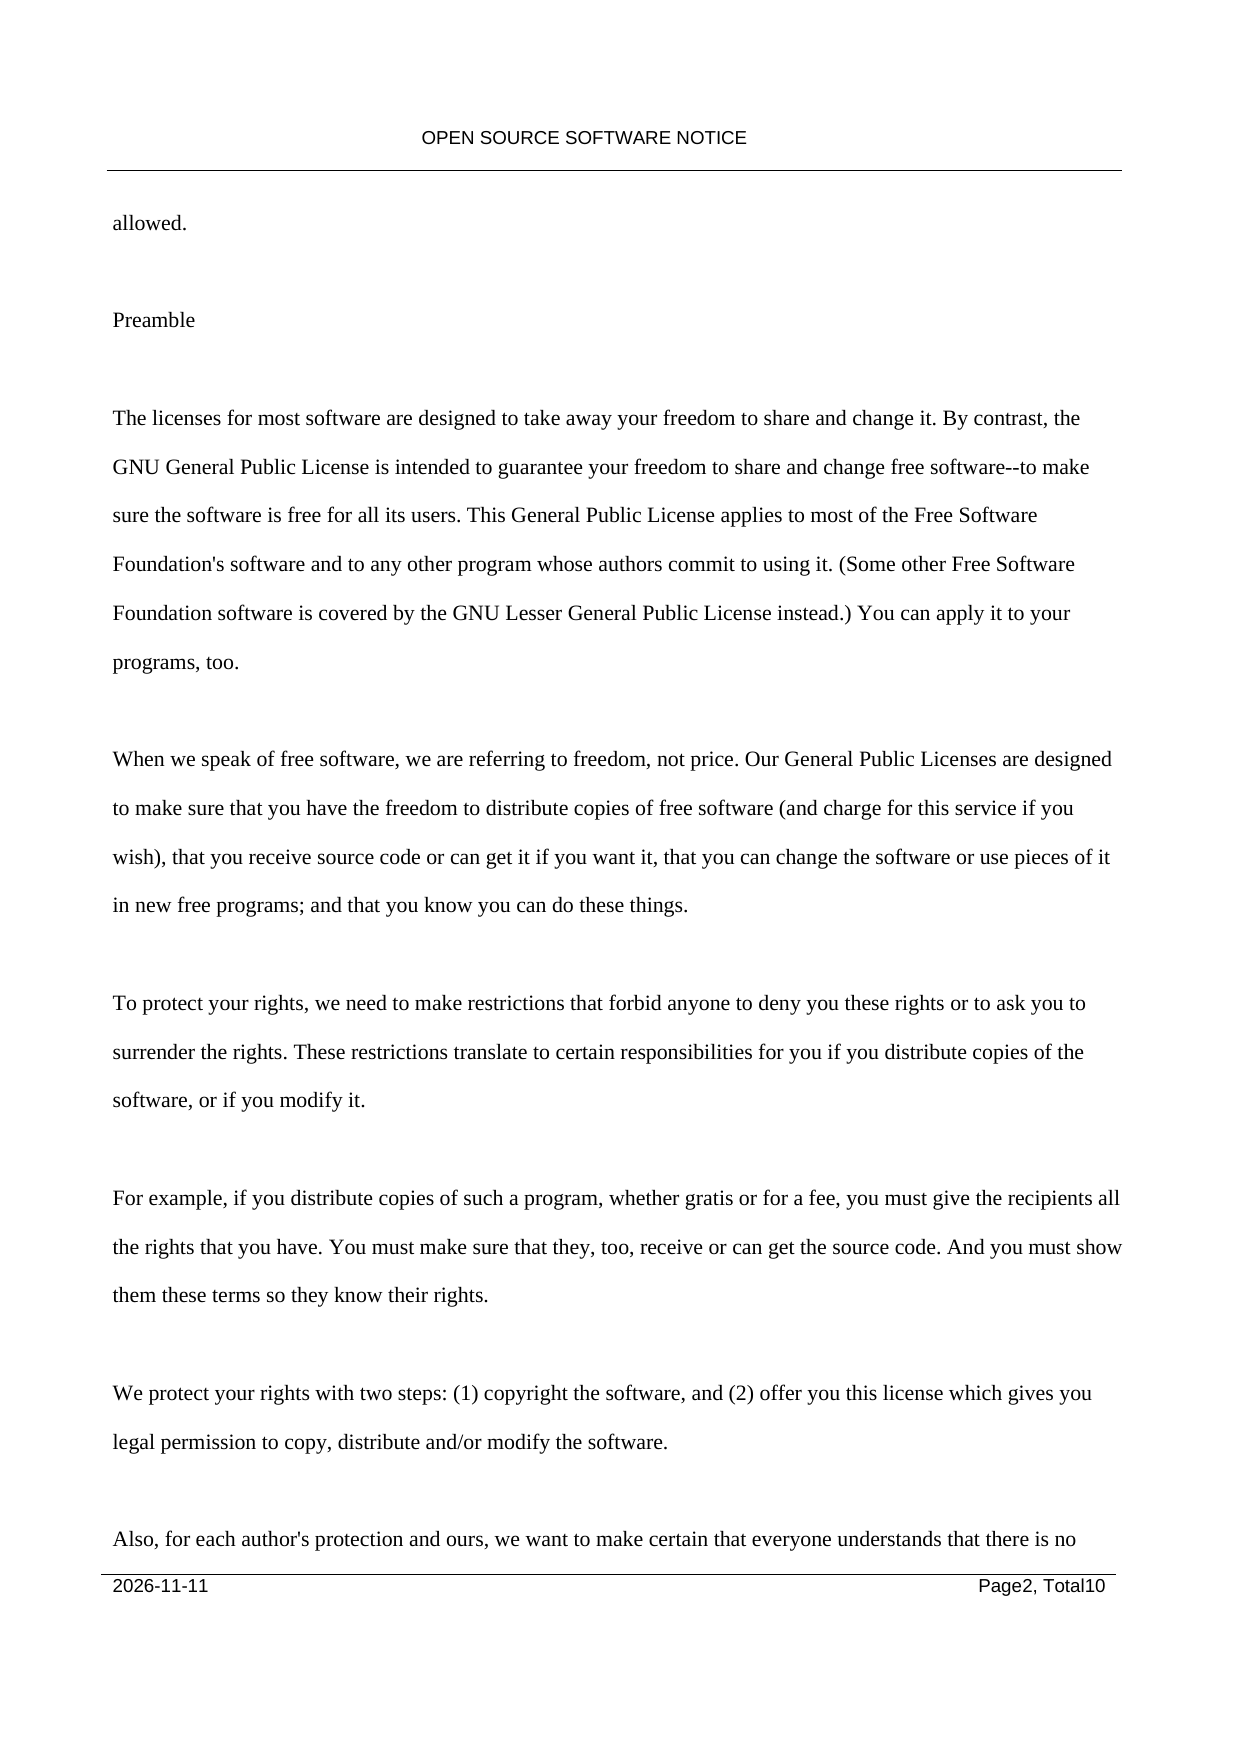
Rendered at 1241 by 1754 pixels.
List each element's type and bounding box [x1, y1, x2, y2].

text [112, 206, 1128, 1555]
